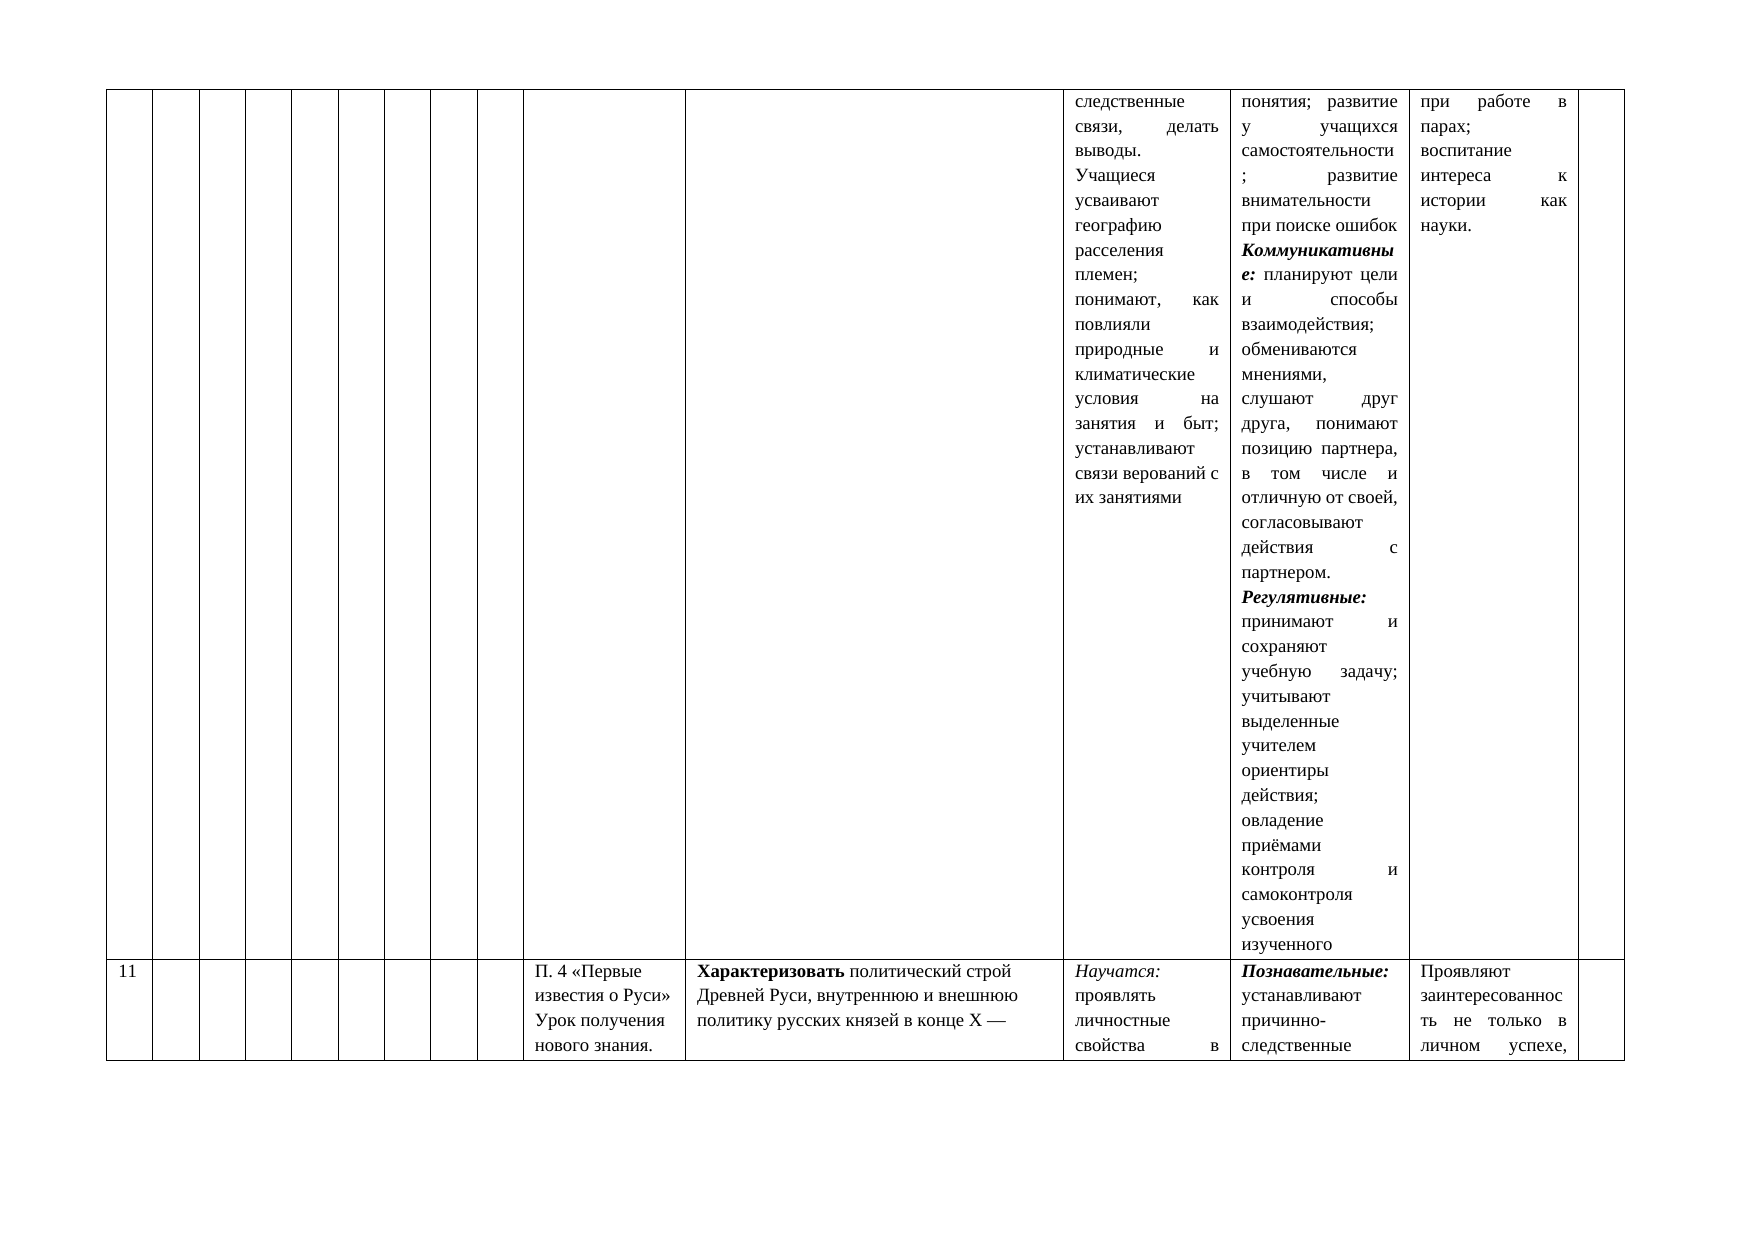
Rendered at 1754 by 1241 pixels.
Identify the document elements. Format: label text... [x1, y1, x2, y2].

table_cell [1064, 90, 1230, 958]
table_cell [153, 960, 199, 1060]
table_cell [686, 90, 1063, 958]
table_cell 11 [107, 960, 152, 1060]
table_cell [385, 90, 430, 958]
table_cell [686, 960, 1063, 1060]
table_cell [1410, 90, 1578, 958]
table_cell [246, 960, 291, 1060]
table_cell [153, 90, 199, 958]
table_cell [524, 960, 685, 1060]
table_cell [431, 960, 477, 1060]
table_cell [200, 90, 245, 958]
table_cell [1579, 960, 1624, 1060]
table_cell [1579, 90, 1624, 958]
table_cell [1231, 960, 1409, 1060]
table_cell [478, 960, 523, 1060]
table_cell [524, 90, 685, 958]
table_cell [1231, 90, 1409, 958]
table_cell [339, 960, 384, 1060]
table_cell [246, 90, 291, 958]
table_cell [200, 960, 245, 1060]
table_cell [339, 90, 384, 958]
table_cell [478, 90, 523, 958]
table_cell 10 [107, 90, 152, 958]
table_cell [1410, 960, 1578, 1060]
table_cell [431, 90, 477, 958]
table_cell [385, 960, 430, 1060]
table_cell [292, 90, 338, 958]
table_cell [292, 960, 338, 1060]
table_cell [1064, 960, 1230, 1060]
